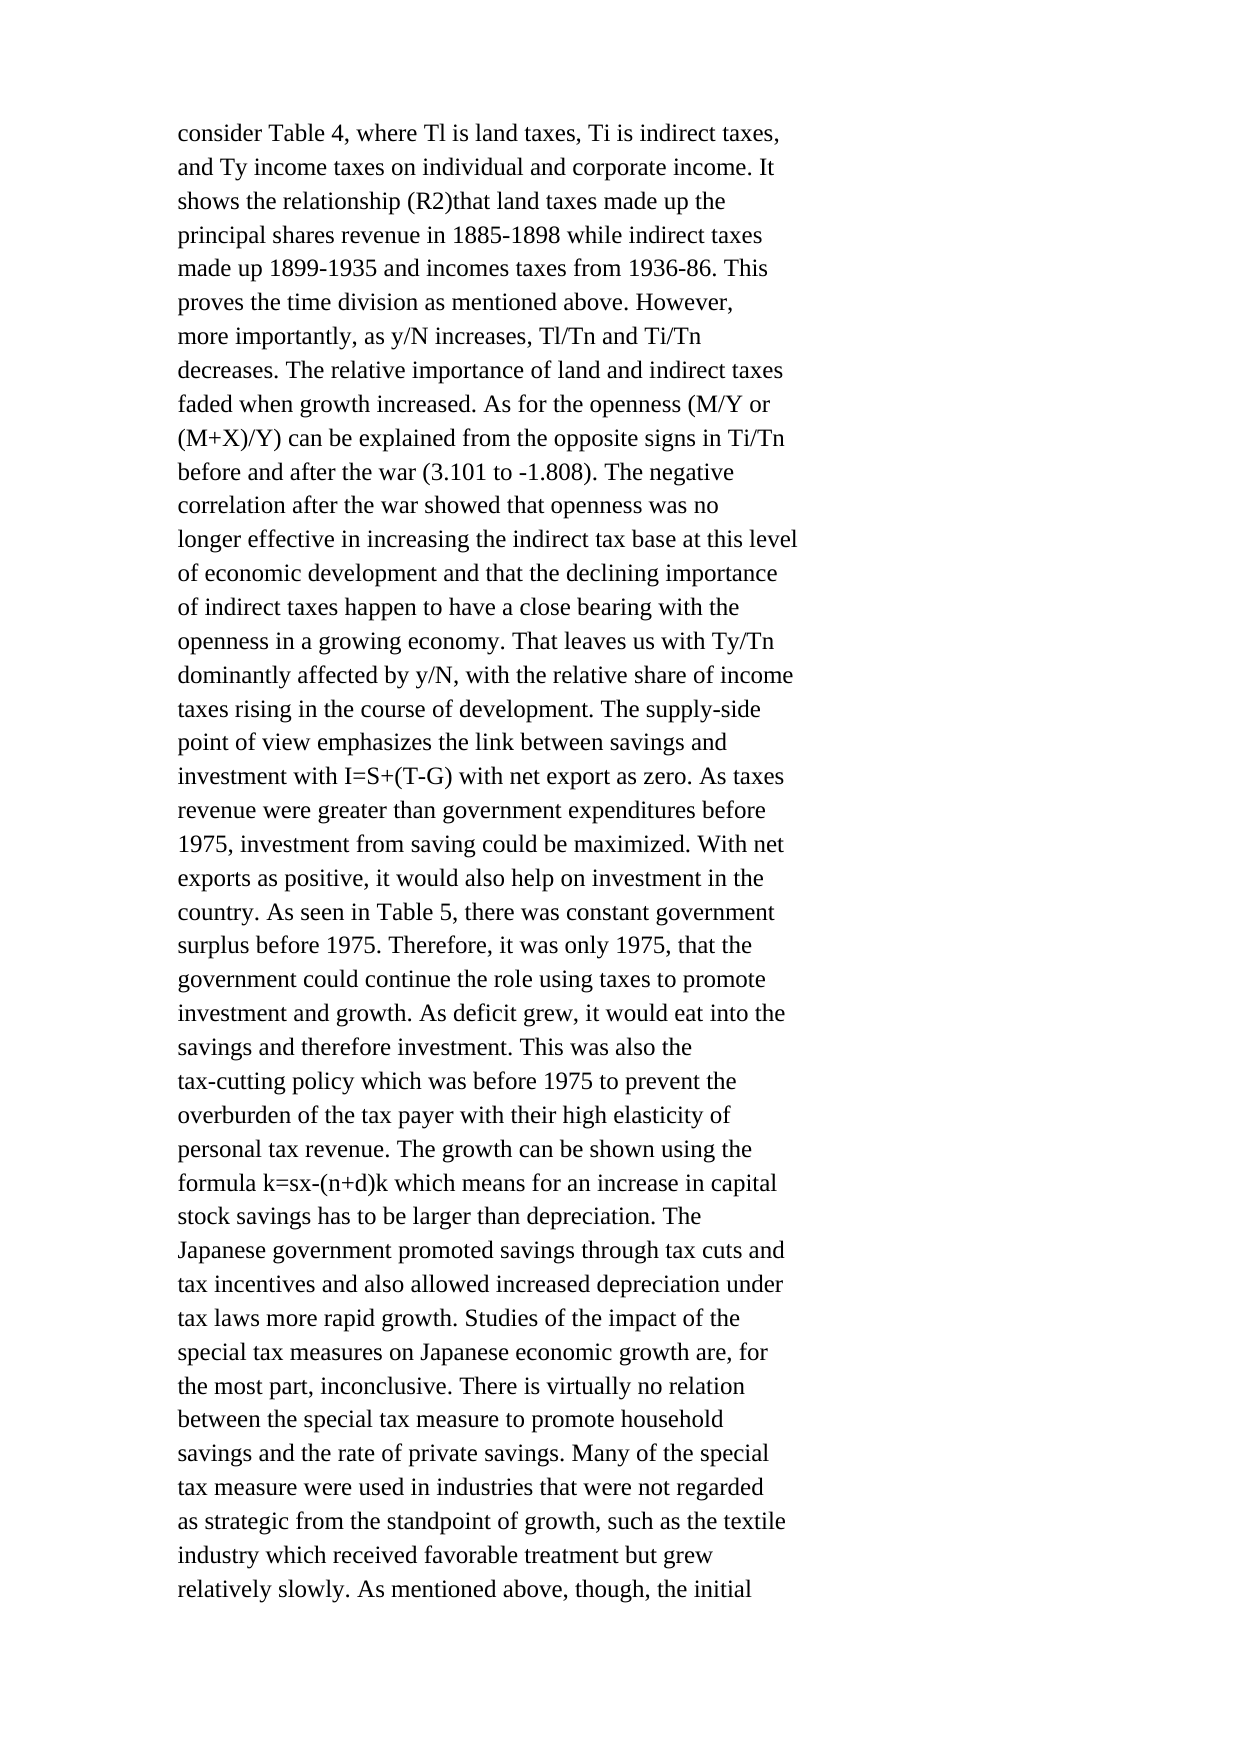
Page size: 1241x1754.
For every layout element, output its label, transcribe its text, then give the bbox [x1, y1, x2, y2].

text investment and growth. As deficit grew, it would eat into the [177, 998, 1152, 1027]
text savings and the rate of private savings. Many of the special [177, 1438, 1152, 1467]
text faded when growth increased. As for the openness (M/Y or [177, 389, 1152, 418]
text exports as positive, it would also help on investment in the [177, 863, 1152, 892]
text longer effective in increasing the indirect tax base at this level [177, 524, 1152, 553]
text principal shares revenue in 1885-1898 while indirect taxes [177, 220, 1152, 248]
text overburden of the tax payer with their high elasticity of [177, 1100, 1152, 1129]
text 1975, investment from saving could be maximized. With net [177, 829, 1152, 858]
text and Ty income taxes on individual and corporate income. It [177, 152, 1152, 181]
text made up 1899-1935 and incomes taxes from 1936-86. This [177, 253, 1152, 282]
text tax-cutting policy which was before 1975 to prevent the [177, 1066, 1152, 1095]
text personal tax revenue. The growth can be shown using the [177, 1134, 1152, 1162]
text taxes rising in the course of development. The supply-side [177, 694, 1152, 722]
text tax incentives and also allowed increased depreciation under [177, 1269, 1152, 1298]
text (M+X)/Y) can be explained from the opposite signs in Ti/Tn [177, 423, 1152, 452]
text proves the time division as mentioned above. However, [177, 287, 1152, 316]
text before and after the war (3.101 to -1.808). The negative [177, 457, 1152, 485]
text stock savings has to be larger than depreciation. The [177, 1201, 1152, 1230]
text correlation after the war showed that openness was no [177, 491, 1152, 519]
text tax measure were used in industries that were not regarded [177, 1472, 1152, 1501]
text as strategic from the standpoint of growth, such as the textile [177, 1506, 1152, 1535]
text more importantly, as y/N increases, Tl/Tn and Ti/Tn [177, 321, 1152, 350]
text dominantly affected by y/N, with the relative share of income [177, 660, 1152, 688]
text industry which received favorable treatment but grew [177, 1540, 1152, 1569]
text of indirect taxes happen to have a close bearing with the [177, 592, 1152, 621]
text the most part, inconclusive. There is virtually no relation [177, 1371, 1152, 1399]
text investment with I=S+(T-G) with net export as zero. As taxes [177, 761, 1152, 790]
text between the special tax measure to promote household [177, 1404, 1152, 1433]
text shows the relationship (R2)that land taxes made up the [177, 186, 1152, 214]
text government could continue the role using taxes to promote [177, 964, 1152, 993]
text country. As seen in Table 5, there was constant government [177, 897, 1152, 926]
text surplus before 1975. Therefore, it was only 1975, that the [177, 931, 1152, 959]
text formula k=sx-(n+d)k which means for an increase in capital [177, 1168, 1152, 1196]
text tax laws more rapid growth. Studies of the impact of the [177, 1303, 1152, 1332]
text openness in a growing economy. That leaves us with Ty/Tn [177, 626, 1152, 655]
text relatively slowly. As mentioned above, though, the initial [177, 1574, 1152, 1603]
text Japanese government promoted savings through tax cuts and [177, 1235, 1152, 1264]
text of economic development and that the declining importance [177, 558, 1152, 587]
text decreases. The relative importance of land and indirect taxes [177, 355, 1152, 384]
text revenue were greater than government expenditures before [177, 795, 1152, 824]
text special tax measures on Japanese economic growth are, for [177, 1337, 1152, 1366]
text savings and therefore investment. This was also the [177, 1032, 1152, 1061]
text point of view emphasizes the link between savings and [177, 727, 1152, 756]
text consider Table 4, where Tl is land taxes, Ti is indirect taxes, [177, 118, 1152, 147]
